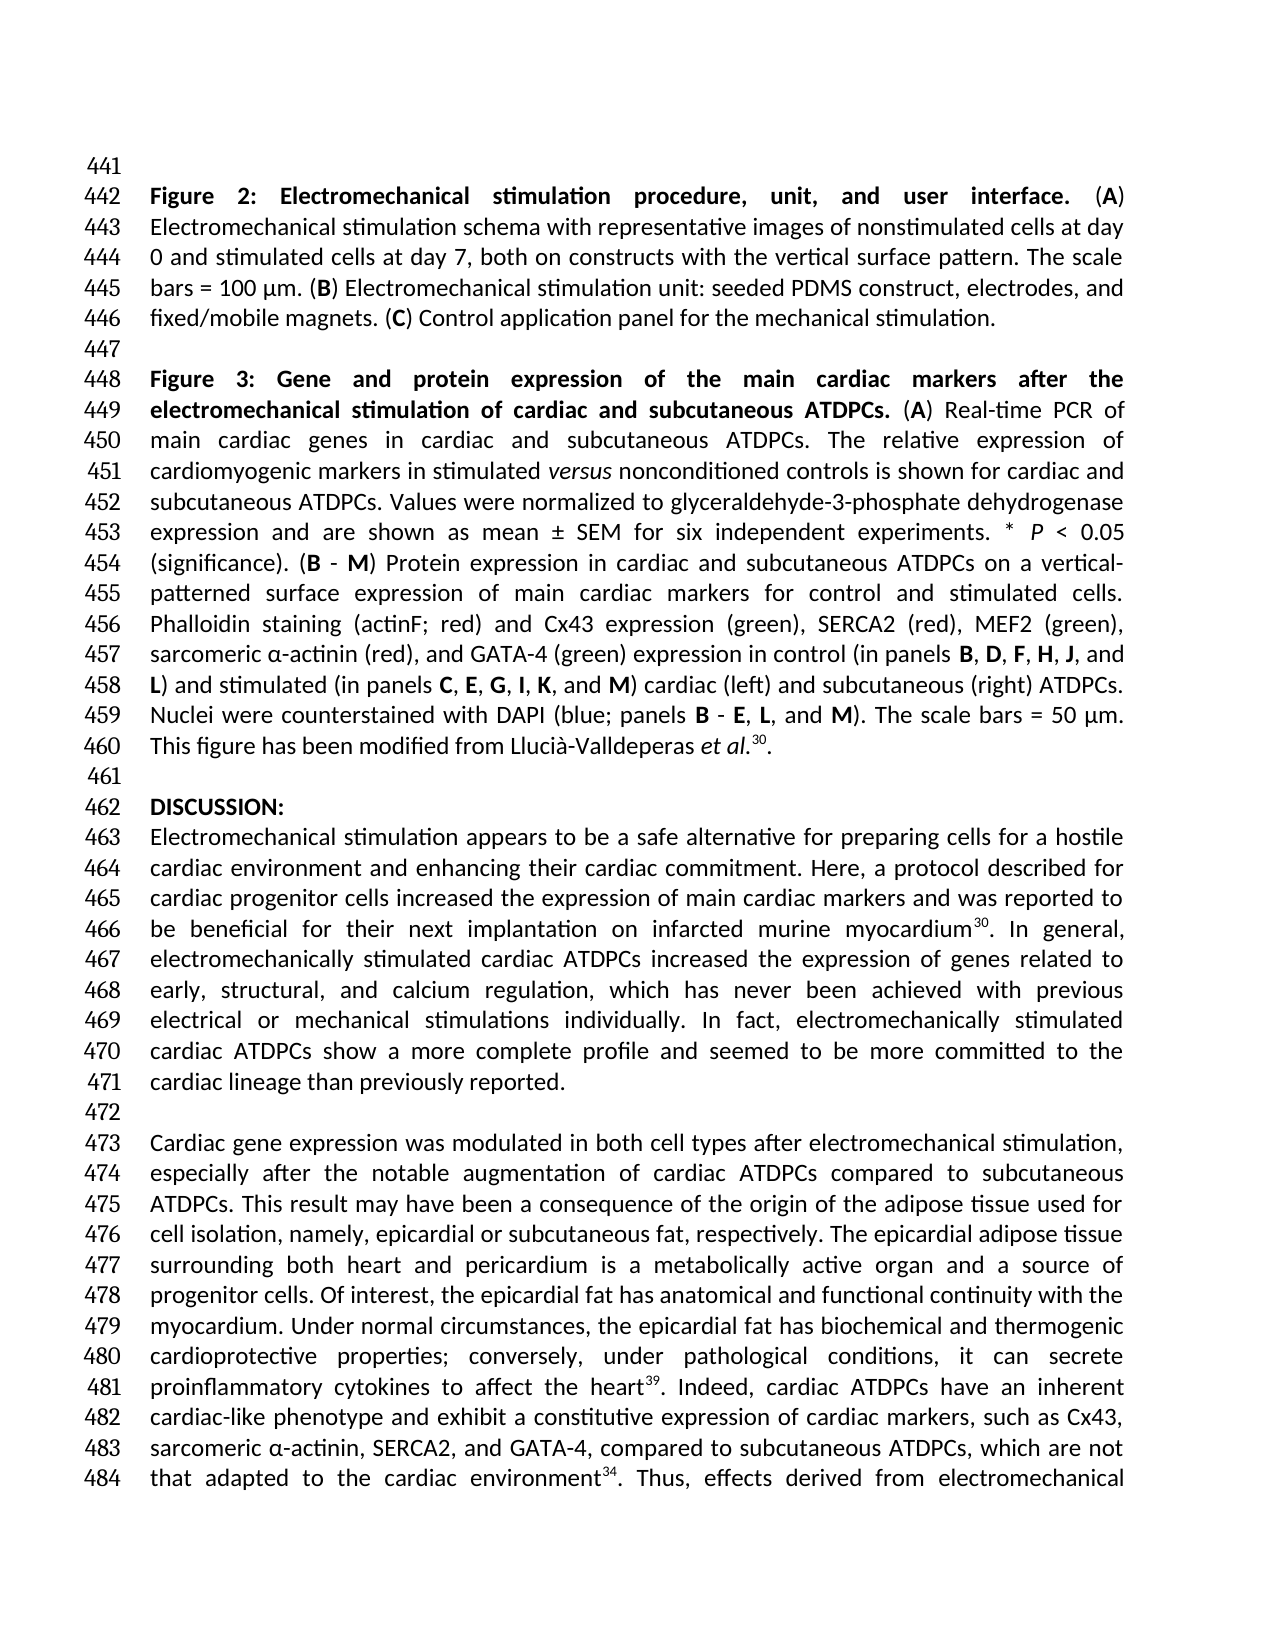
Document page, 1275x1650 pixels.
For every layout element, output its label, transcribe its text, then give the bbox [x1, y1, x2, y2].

text Figure 3: Gene and protein expression of the main cardiac markers after the electromechanical stimulation of cardiac and subcutaneous ATDPCs. (A) Real-time PCR of main cardiac genes in cardiac and subcutaneous ATDPCs. The relative expression of cardiomyogenic markers in stimulated versus nonconditioned controls is shown for cardiac and subcutaneous ATDPCs. Values were normalized to glyceraldehyde-3-phosphate dehydrogenase expression and are shown as mean ± SEM for six independent experiments. * P < 0.05 (significance). (B - M) Protein expression in cardiac and subcutaneous ATDPCs on a vertical-patterned surface expression of main cardiac markers for control and stimulated cells. Phalloidin staining (actinF; red) and Cx43 expression (green), SERCA2 (red), MEF2 (green), sarcomeric α-actinin (red), and GATA-4 (green) expression in control (in panels B, D, F, H, J, and L) and stimulated (in panels C, E, G, I, K, and M) cardiac (left) and subcutaneous (right) ATDPCs. Nuclei were counterstained with DAPI (blue; panels B - E, L, and M). The scale bars = 50 μm. This figure has been modified from Llucià-Valldeperas et al.30. [150, 364, 1125, 760]
text DISCUSSION: [150, 791, 1125, 821]
text Electromechanical stimulation appears to be a safe alternative for preparing cells for a hostile cardiac environment and enhancing their cardiac commitment. Here, a protocol described for cardiac progenitor cells increased the expression of main cardiac markers and was reported to be beneficial for their next implantation on infarcted murine myocardium30. In general, electromechanically stimulated cardiac ATDPCs increased the expression of genes related to early, structural, and calcium regulation, which has never been achieved with previous electrical or mechanical stimulations individually. In fact, electromechanically stimulated cardiac ATDPCs show a more complete profile and seemed to be more committed to the cardiac lineage than previously reported. [150, 821, 1125, 1096]
text Figure 2: Electromechanical stimulation procedure, unit, and user interface. (A) Electromechanical stimulation schema with representative images of nonstimulated cells at day 0 and stimulated cells at day 7, both on constructs with the vertical surface pattern. The scale bars = 100 μm. (B) Electromechanical stimulation unit: seeded PDMS construct, electrodes, and fixed/mobile magnets. (C) Control application panel for the mechanical stimulation. [150, 181, 1125, 333]
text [150, 1127, 1125, 1493]
